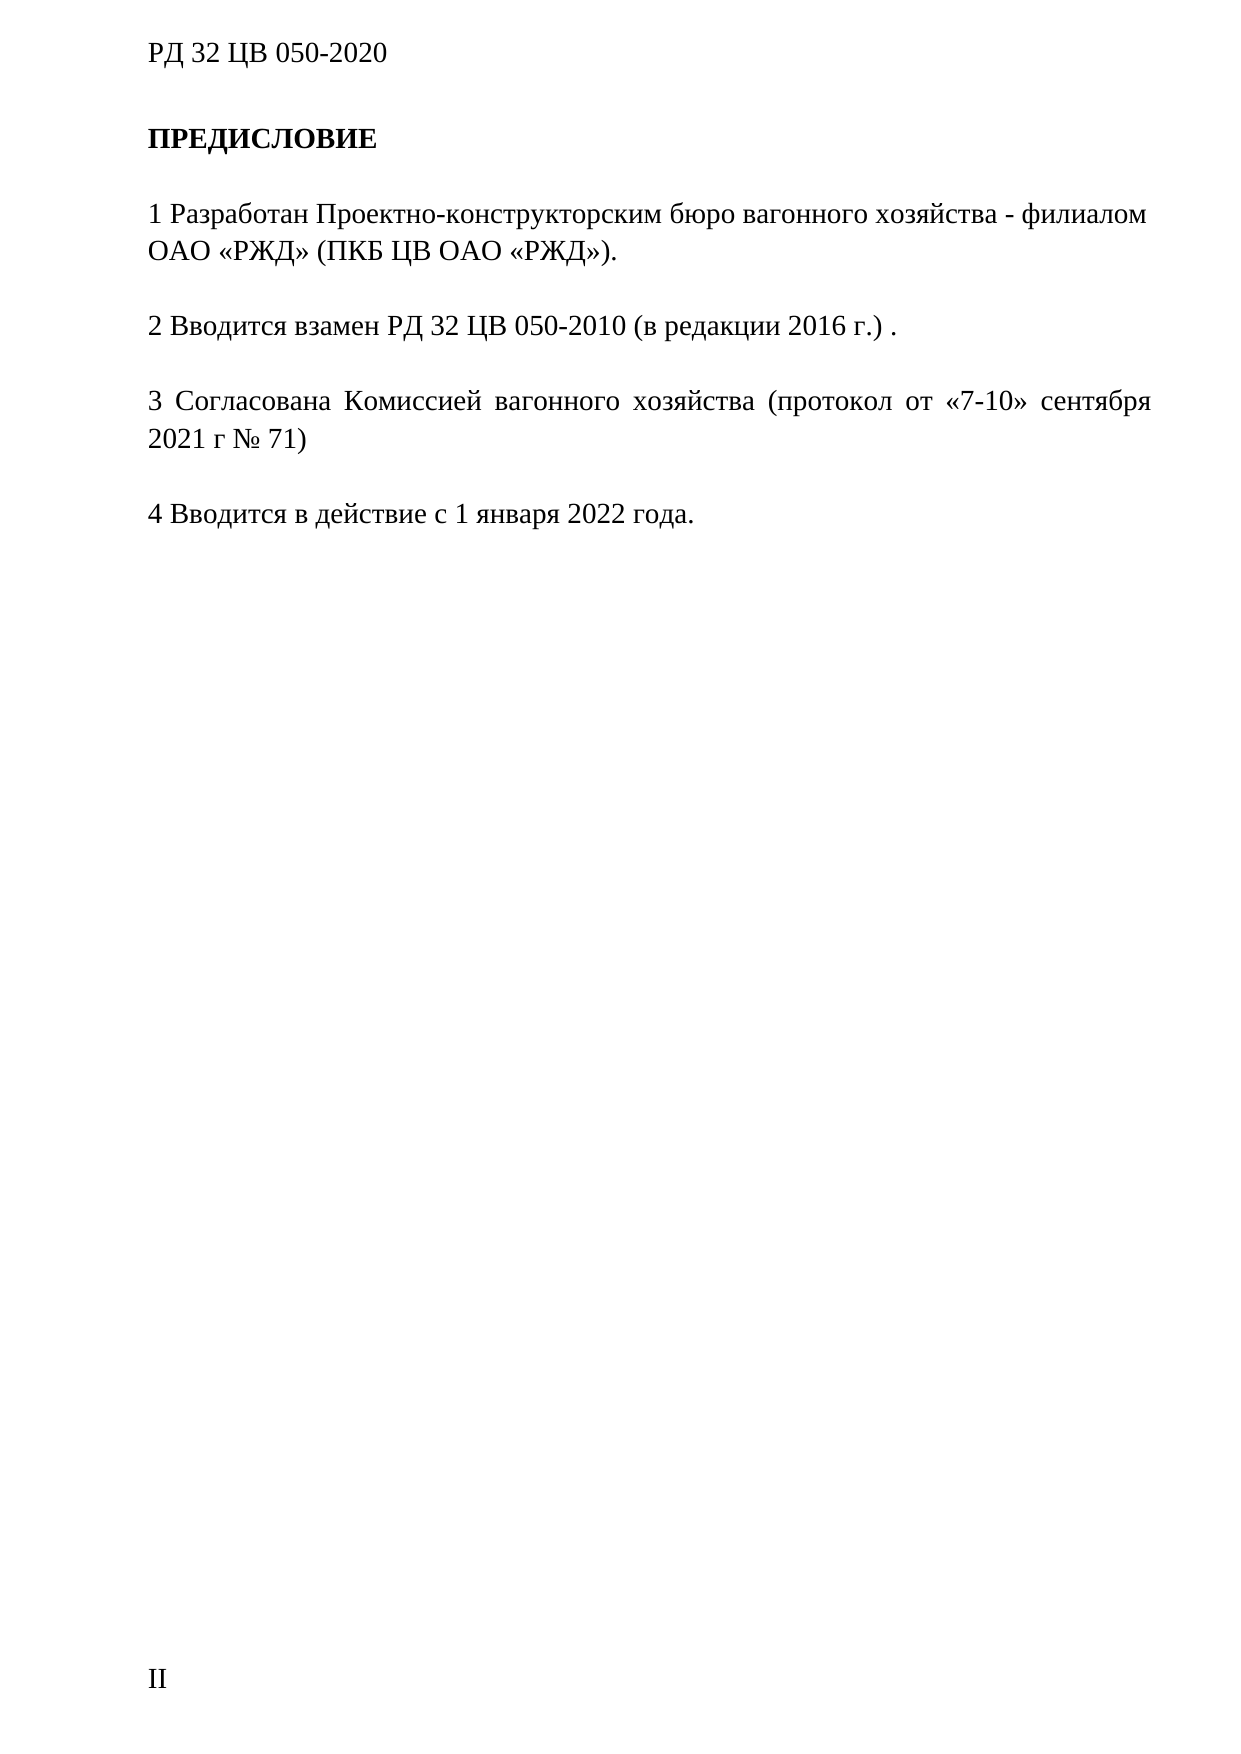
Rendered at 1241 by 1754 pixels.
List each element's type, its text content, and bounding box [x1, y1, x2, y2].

text 1 Разработан Проектно-конструкторским бюро вагонного хозяйства - филиалом ОАО «РЖД» (ПКБ ЦВ ОАО «РЖД»). [148, 193, 1152, 268]
text 4 Вводится в действие с 1 января 2022 года. [148, 493, 1152, 531]
text 2 Вводится взамен РД 32 ЦВ 050-2010 (в редакции 2016 г.) . [148, 306, 1152, 343]
text 3 Согласована Комиссией вагонного хозяйства (протокол от «7-10» сентября 2021 г № 71) [148, 381, 1152, 456]
text ПРЕДИСЛОВИЕ [148, 118, 1152, 156]
